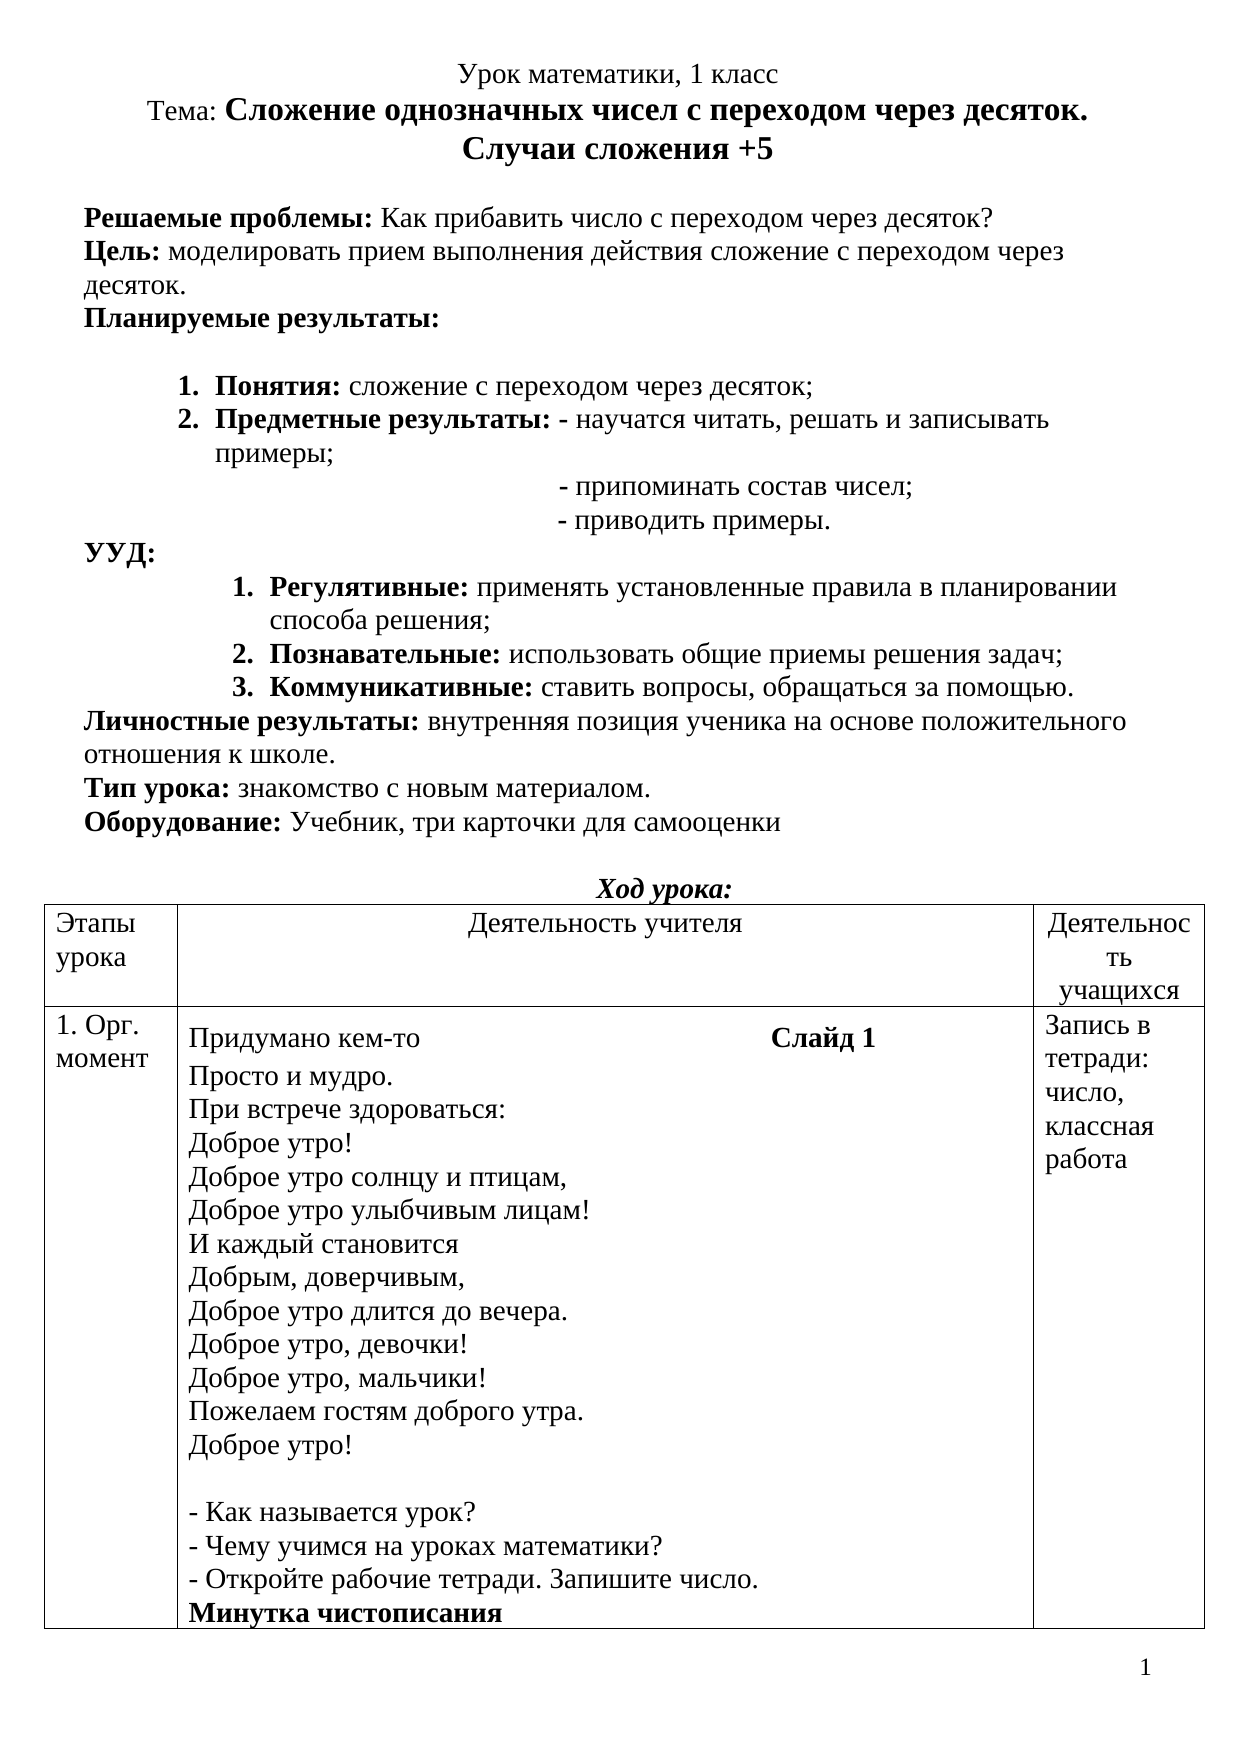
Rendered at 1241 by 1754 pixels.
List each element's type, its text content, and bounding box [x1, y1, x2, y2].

text Планируемые результаты: [83, 301, 1152, 334]
table_cell 1. Орг. момент [45, 1007, 177, 1628]
text Цель: моделировать прием выполнения действия сложение с переходом через десяток. [83, 233, 1152, 301]
list Познавательные: использовать общие приемы решения задач; [232, 636, 1152, 669]
text Случаи сложения +5 [83, 128, 1152, 166]
text Урок математики, 1 класс [83, 56, 1152, 90]
list Предметные результаты: - научатся читать, решать и записывать примеры; [177, 401, 1152, 468]
text Тип урока: знакомство с новым материалом. [83, 770, 1152, 804]
table_header Деятельность учащихся [1034, 905, 1204, 1006]
text - приводить примеры. [83, 502, 1152, 535]
text Личностные результаты: внутренняя позиция ученика на основе положительного отношения к школе. [83, 703, 1152, 770]
text Тема: Сложение однозначных чисел с переходом через десяток. [83, 90, 1152, 128]
text Ход урока: [177, 871, 1152, 904]
text УУД: [83, 535, 1152, 569]
table_header Этапы урока [45, 905, 177, 1006]
list Коммуникативные: ставить вопросы, обращаться за помощью. [232, 669, 1152, 703]
text - припоминать состав чисел; [121, 468, 1152, 502]
text Решаемые проблемы: Как прибавить число с переходом через десяток? [83, 200, 1152, 233]
list Понятия: сложение с переходом через десяток; [177, 368, 1152, 401]
text Оборудование: Учебник, три карточки для самооценки [83, 804, 1152, 837]
list Регулятивные: применять установленные правила в планировании способа решения; [232, 569, 1152, 636]
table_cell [1034, 1007, 1204, 1628]
table_header Деятельность учителя [178, 905, 1033, 1006]
